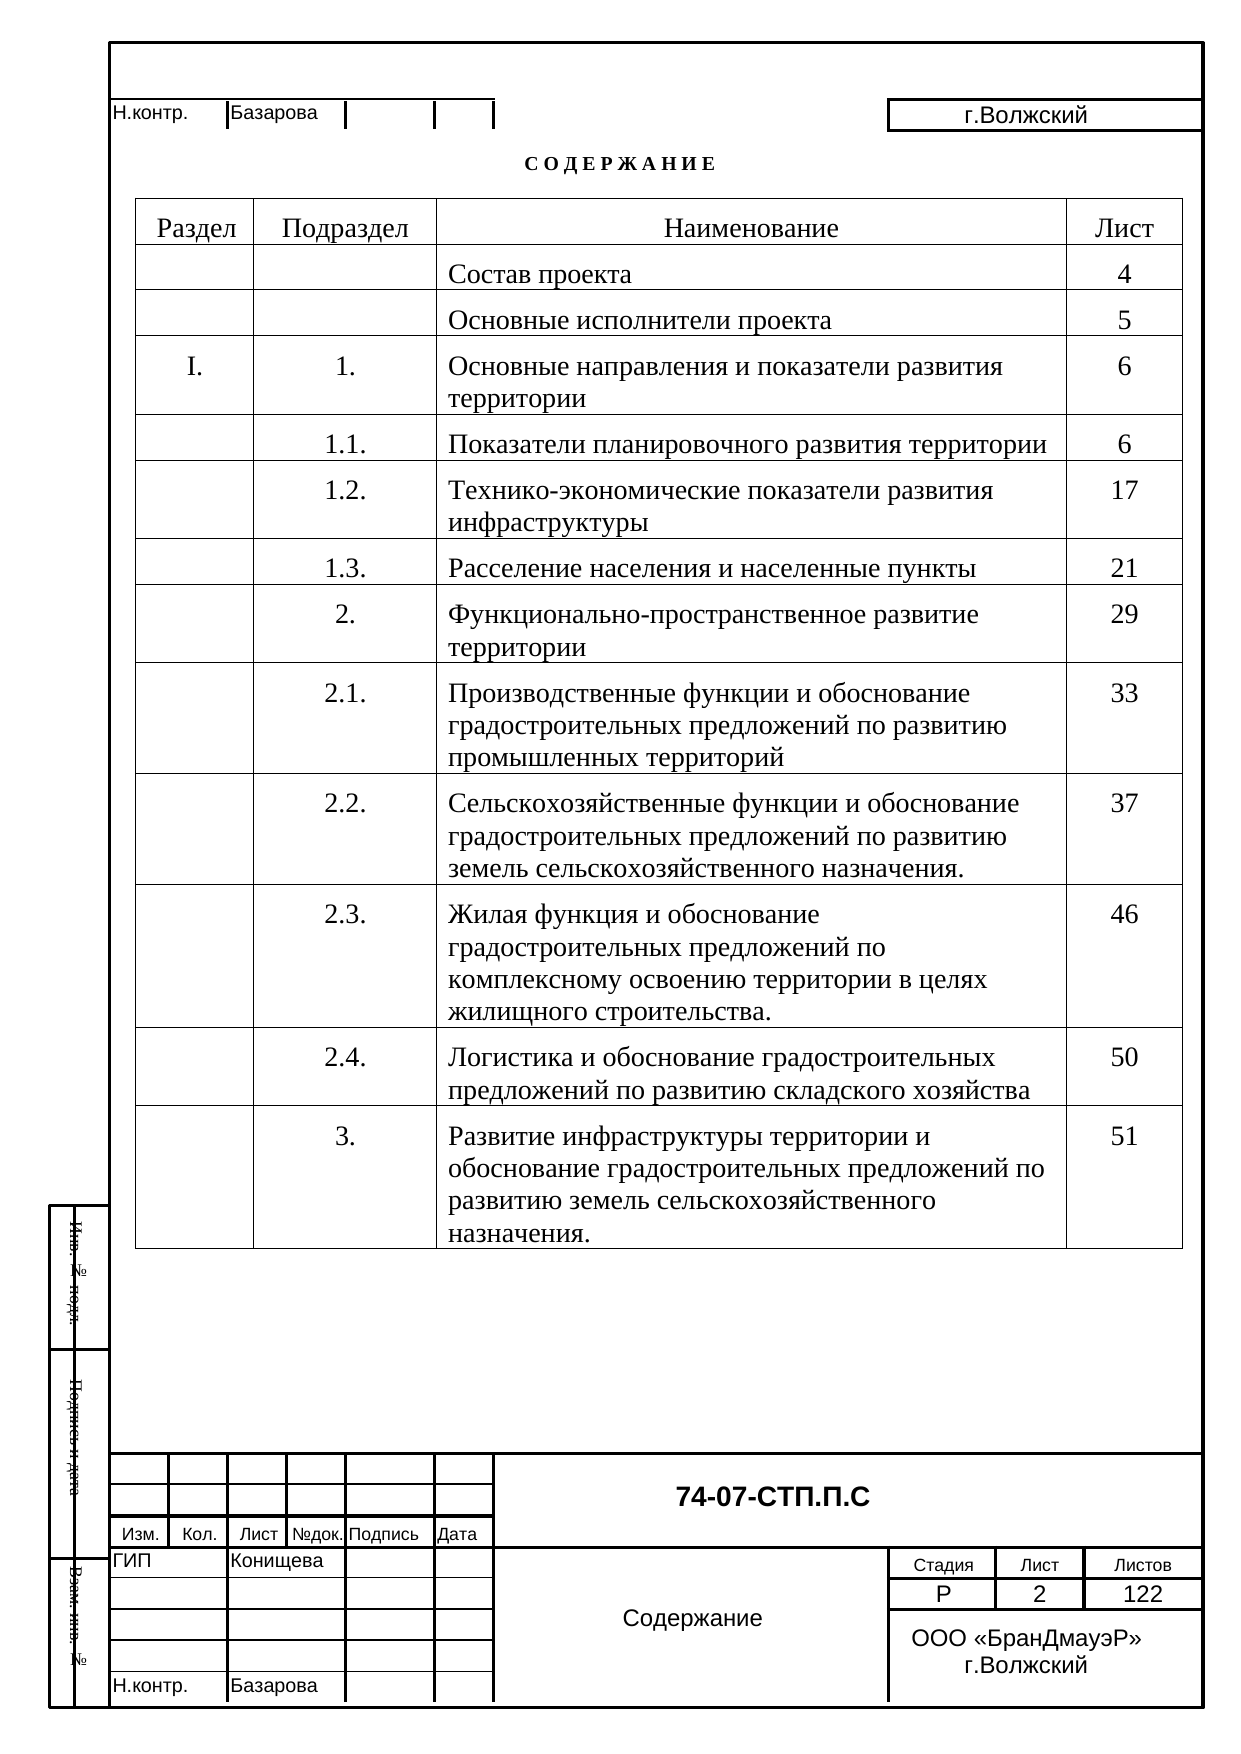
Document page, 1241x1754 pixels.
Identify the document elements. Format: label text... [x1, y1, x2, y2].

table_cell [436, 1672, 492, 1702]
table_cell Жилая функция и обоснование градостроительных предложений по комплексному освоению территории в целях жилищного строительства. [437, 885, 1066, 1027]
table_header [109, 1455, 167, 1483]
table_cell [436, 1578, 492, 1608]
table_header Подраздел [254, 199, 436, 243]
table_header [229, 1455, 285, 1483]
table_cell Н.контр. [109, 100, 227, 129]
table_header Наименование [437, 199, 1066, 243]
table_cell 4 [1067, 245, 1182, 289]
table_header Раздел [136, 199, 253, 243]
table_cell 51 [1067, 1106, 1182, 1248]
table_cell Основные направления и показатели развития территории [437, 336, 1066, 414]
table_header [288, 1455, 344, 1483]
table_header Лист [1067, 199, 1182, 243]
table_cell [436, 1485, 492, 1514]
table_cell [136, 539, 253, 584]
table_cell Производственные функции и обоснование градостроительных предложений по развитию промышленных территорий [437, 663, 1066, 773]
table_cell [347, 1485, 433, 1514]
table_cell 21 [1067, 539, 1182, 584]
table_cell [436, 1641, 492, 1671]
table_cell Лист [229, 1518, 285, 1546]
table_header 74-07-СТП.П.С [495, 1455, 1202, 1546]
table_cell 2.1. [254, 663, 436, 773]
table_cell [136, 774, 253, 884]
table_cell [347, 1549, 433, 1577]
table_cell Функционально-пространственное развитие территории [437, 585, 1066, 662]
table_cell 2. [254, 585, 436, 662]
table_cell 2 [997, 1580, 1082, 1608]
table_cell [136, 585, 253, 662]
table_cell [109, 1641, 226, 1671]
table_cell 1.2. [254, 461, 436, 538]
table_cell Дата [436, 1518, 492, 1546]
table_cell Расселение населения и населенные пункты [437, 539, 1066, 584]
table_cell [229, 1641, 344, 1671]
table_cell [136, 1106, 253, 1248]
table_cell [109, 1578, 226, 1608]
table_cell Логистика и обоснование градостроительных предложений по развитию складского хозяйства [437, 1028, 1066, 1105]
table_cell [229, 1610, 344, 1639]
table_cell 2.4. [254, 1028, 436, 1105]
table_cell 2.2. [254, 774, 436, 884]
table_cell 3. [254, 1106, 436, 1248]
table_cell Базарова [229, 1672, 344, 1702]
table_cell Основные исполнители проекта [437, 290, 1066, 335]
table_cell [434, 100, 493, 129]
table_cell [347, 1610, 433, 1639]
table_cell Изм. [109, 1518, 167, 1546]
table_cell Стадия [890, 1549, 994, 1577]
table_cell Н.контр. [109, 1672, 226, 1702]
table_cell 1. [254, 336, 436, 414]
table_cell 17 [1067, 461, 1182, 538]
table_cell Состав проекта [437, 245, 1066, 289]
table_cell [136, 415, 253, 459]
table_cell Конищева [229, 1549, 344, 1577]
table_cell 5 [1067, 290, 1182, 335]
table_cell [170, 1485, 226, 1514]
table_cell Сельскохозяйственные функции и обоснование градостроительных предложений по развитию земель сельскохозяйственного назначения. [437, 774, 1066, 884]
table_header [170, 1455, 226, 1483]
table_cell [109, 1610, 226, 1639]
table_cell [254, 290, 436, 335]
table_cell [136, 885, 253, 1027]
table_cell 1.1. [254, 415, 436, 459]
table_cell [436, 1549, 492, 1577]
table_cell Подпись [347, 1518, 433, 1546]
table_cell [229, 1485, 285, 1514]
table_cell Кол. [170, 1518, 226, 1546]
table_cell [347, 1578, 433, 1608]
table_cell 46 [1067, 885, 1182, 1027]
table_cell Показатели планировочного развития территории [437, 415, 1066, 459]
table_cell ООО «БранДмауэР» г.Волжский [890, 1611, 1202, 1702]
table_cell [136, 461, 253, 538]
table_cell [229, 1578, 344, 1608]
table_cell [345, 100, 434, 129]
table_cell [136, 245, 253, 289]
table_cell [347, 1672, 433, 1702]
table_cell 37 [1067, 774, 1182, 884]
table_cell [288, 1485, 344, 1514]
table_cell 1.3. [254, 539, 436, 584]
table_cell 33 [1067, 663, 1182, 773]
table_cell [347, 1641, 433, 1671]
table_cell [136, 1028, 253, 1105]
table_cell Листов [1086, 1549, 1202, 1577]
table_cell 29 [1067, 585, 1182, 662]
table_cell 122 [1086, 1580, 1202, 1608]
table_cell [136, 663, 253, 773]
table_cell ГИП [109, 1549, 226, 1577]
table_cell 2.3. [254, 885, 436, 1027]
table_header [347, 1455, 433, 1483]
table_cell Лист [997, 1549, 1082, 1577]
table_cell 6 [1067, 415, 1182, 459]
table_cell №док. [288, 1518, 344, 1546]
table_cell 50 [1067, 1028, 1182, 1105]
table_cell Технико-экономические показатели развития инфраструктуры [437, 461, 1066, 538]
table_cell [136, 290, 253, 335]
table_cell [254, 245, 436, 289]
table_cell Р [890, 1580, 994, 1608]
text С О Д Е Р Ж А Н И Е [35, 152, 1203, 175]
table_cell I. [136, 336, 253, 414]
table_header [436, 1455, 492, 1483]
table_cell [436, 1610, 492, 1639]
table_cell [109, 1485, 167, 1514]
table_cell Развитие инфраструктуры территории и обоснование градостроительных предложений по развитию земель сельскохозяйственного назначения. [437, 1106, 1066, 1248]
table_cell 6 [1067, 336, 1182, 414]
table_cell Базарова [227, 100, 345, 129]
table_cell Содержание [495, 1549, 887, 1702]
